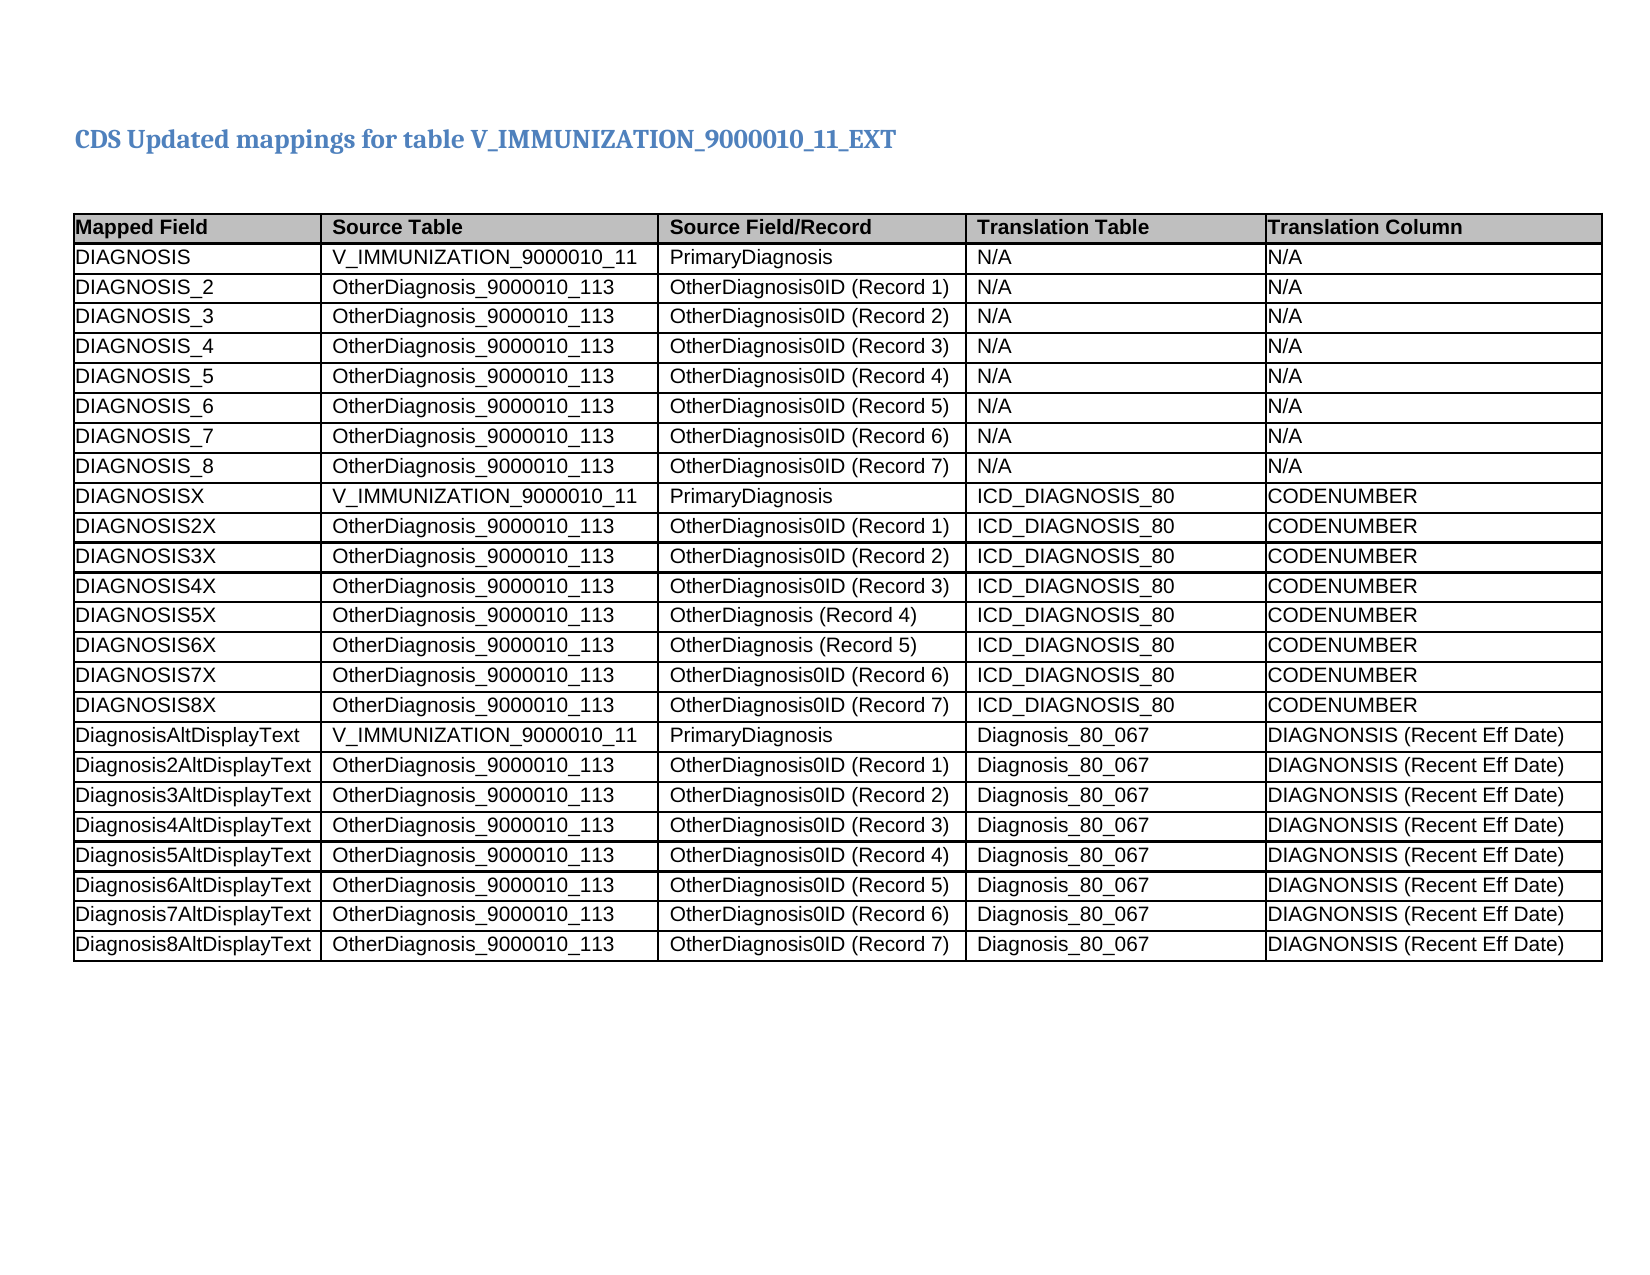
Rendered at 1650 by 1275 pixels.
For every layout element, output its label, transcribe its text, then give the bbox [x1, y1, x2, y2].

table_cell N/A [1267, 454, 1601, 482]
table_cell CODENUMBER [1267, 544, 1601, 571]
table_cell ICD_DIAGNOSIS_80 [967, 693, 1265, 721]
table_cell OtherDiagnosis_9000010_113 [322, 663, 657, 691]
table_cell OtherDiagnosis0ID (Record 4) [659, 843, 965, 870]
table_cell CODENUMBER [1267, 603, 1601, 631]
table_cell OtherDiagnosis_9000010_113 [322, 454, 657, 482]
table_cell OtherDiagnosis0ID (Record 6) [659, 663, 965, 691]
table_cell CODENUMBER [1267, 663, 1601, 691]
table_cell OtherDiagnosis_9000010_113 [322, 304, 657, 332]
table_cell Diagnosis_80_067 [967, 783, 1265, 811]
table_cell PrimaryDiagnosis [659, 245, 965, 272]
table_cell DIAGNONSIS (Recent Eff Date) [1267, 813, 1601, 840]
table_cell Diagnosis_80_067 [967, 843, 1265, 870]
table_cell Diagnosis_80_067 [967, 753, 1265, 781]
table_cell OtherDiagnosis0ID (Record 1) [659, 275, 965, 302]
table_cell OtherDiagnosis_9000010_113 [322, 364, 657, 392]
table_cell ICD_DIAGNOSIS_80 [967, 663, 1265, 691]
table_cell DIAGNOSIS7X [75, 663, 320, 691]
table_cell OtherDiagnosis (Record 4) [659, 603, 965, 631]
subtitle CDS Updated mappings for table V_IMMUNIZATION_9000010_11_EXT [75, 124, 1575, 155]
table_cell OtherDiagnosis0ID (Record 5) [659, 394, 965, 422]
table_cell DIAGNOSIS2X [75, 514, 320, 541]
table_cell DIAGNOSIS8X [75, 693, 320, 721]
table_header Translation Table [967, 215, 1265, 242]
table_cell OtherDiagnosis0ID (Record 7) [659, 454, 965, 482]
table_cell CODENUMBER [1267, 514, 1601, 541]
table_cell DIAGNOSIS_8 [75, 454, 320, 482]
table_cell V_IMMUNIZATION_9000010_11 [322, 723, 657, 751]
table_cell DIAGNONSIS (Recent Eff Date) [1267, 932, 1601, 960]
table_cell CODENUMBER [1267, 633, 1601, 661]
table_cell OtherDiagnosis_9000010_113 [322, 873, 657, 900]
table_cell N/A [967, 245, 1265, 272]
table_cell OtherDiagnosis_9000010_113 [322, 424, 657, 452]
table_cell N/A [967, 424, 1265, 452]
table_cell OtherDiagnosis0ID (Record 1) [659, 514, 965, 541]
table_cell PrimaryDiagnosis [659, 723, 965, 751]
table_header Source Field/Record [659, 215, 965, 242]
table_cell OtherDiagnosis0ID (Record 3) [659, 574, 965, 601]
table_cell OtherDiagnosis_9000010_113 [322, 275, 657, 302]
table_cell DIAGNOSIS5X [75, 603, 320, 631]
table_cell OtherDiagnosis_9000010_113 [322, 394, 657, 422]
table_cell Diagnosis6AltDisplayText [75, 873, 320, 900]
table_cell Diagnosis_80_067 [967, 873, 1265, 900]
table_cell OtherDiagnosis_9000010_113 [322, 544, 657, 571]
table_header Mapped Field [75, 215, 320, 242]
table_cell OtherDiagnosis0ID (Record 2) [659, 304, 965, 332]
table_cell CODENUMBER [1267, 574, 1601, 601]
table_cell OtherDiagnosis_9000010_113 [322, 693, 657, 721]
table_cell OtherDiagnosis_9000010_113 [322, 603, 657, 631]
table_cell DIAGNOSIS [75, 245, 320, 272]
table_cell N/A [1267, 424, 1601, 452]
table_cell CODENUMBER [1267, 693, 1601, 721]
table_cell OtherDiagnosis_9000010_113 [322, 902, 657, 930]
table_cell N/A [967, 394, 1265, 422]
table_cell N/A [1267, 275, 1601, 302]
table_cell DIAGNONSIS (Recent Eff Date) [1267, 783, 1601, 811]
table_cell Diagnosis8AltDisplayText [75, 932, 320, 960]
table_cell OtherDiagnosis_9000010_113 [322, 574, 657, 601]
table_cell ICD_DIAGNOSIS_80 [967, 633, 1265, 661]
table_cell CODENUMBER [1267, 484, 1601, 512]
table_cell Diagnosis_80_067 [967, 813, 1265, 840]
table_cell DIAGNOSIS_4 [75, 334, 320, 362]
table_cell OtherDiagnosis0ID (Record 3) [659, 813, 965, 840]
table_cell OtherDiagnosis_9000010_113 [322, 783, 657, 811]
table_cell DIAGNONSIS (Recent Eff Date) [1267, 873, 1601, 900]
table_cell DIAGNOSIS_5 [75, 364, 320, 392]
table_cell ICD_DIAGNOSIS_80 [967, 603, 1265, 631]
table_cell DIAGNONSIS (Recent Eff Date) [1267, 902, 1601, 930]
table_cell Diagnosis3AltDisplayText [75, 783, 320, 811]
table_cell DIAGNONSIS (Recent Eff Date) [1267, 723, 1601, 751]
table_cell V_IMMUNIZATION_9000010_11 [322, 484, 657, 512]
table_cell DIAGNOSIS_7 [75, 424, 320, 452]
table_cell N/A [1267, 364, 1601, 392]
table_cell DIAGNOSIS_2 [75, 275, 320, 302]
table_cell N/A [1267, 394, 1601, 422]
table_cell DIAGNOSIS_3 [75, 304, 320, 332]
table_cell Diagnosis_80_067 [967, 932, 1265, 960]
table_cell OtherDiagnosis0ID (Record 1) [659, 753, 965, 781]
table_cell OtherDiagnosis_9000010_113 [322, 813, 657, 840]
table_cell OtherDiagnosis0ID (Record 7) [659, 693, 965, 721]
table_header Translation Column [1267, 215, 1601, 242]
table_cell Diagnosis_80_067 [967, 902, 1265, 930]
table_header Source Table [322, 215, 657, 242]
table_cell N/A [1267, 304, 1601, 332]
table_cell Diagnosis4AltDisplayText [75, 813, 320, 840]
table_cell OtherDiagnosis_9000010_113 [322, 932, 657, 960]
table_cell DIAGNOSIS4X [75, 574, 320, 601]
table_cell DIAGNONSIS (Recent Eff Date) [1267, 843, 1601, 870]
table_cell N/A [1267, 245, 1601, 272]
table_cell OtherDiagnosis0ID (Record 5) [659, 873, 965, 900]
table_cell ICD_DIAGNOSIS_80 [967, 574, 1265, 601]
table_cell OtherDiagnosis0ID (Record 2) [659, 544, 965, 571]
table_cell N/A [967, 304, 1265, 332]
table_cell OtherDiagnosis0ID (Record 7) [659, 932, 965, 960]
table_cell Diagnosis_80_067 [967, 723, 1265, 751]
table_cell OtherDiagnosis_9000010_113 [322, 334, 657, 362]
table_cell ICD_DIAGNOSIS_80 [967, 544, 1265, 571]
table_cell PrimaryDiagnosis [659, 484, 965, 512]
table_cell DIAGNOSIS6X [75, 633, 320, 661]
table_cell Diagnosis7AltDisplayText [75, 902, 320, 930]
table_cell OtherDiagnosis_9000010_113 [322, 753, 657, 781]
table_cell OtherDiagnosis0ID (Record 4) [659, 364, 965, 392]
table_cell OtherDiagnosis0ID (Record 6) [659, 902, 965, 930]
table_cell DiagnosisAltDisplayText [75, 723, 320, 751]
table_cell OtherDiagnosis (Record 5) [659, 633, 965, 661]
table_cell N/A [967, 364, 1265, 392]
table_cell DIAGNOSIS_6 [75, 394, 320, 422]
table_cell DIAGNOSISX [75, 484, 320, 512]
table_cell DIAGNONSIS (Recent Eff Date) [1267, 753, 1601, 781]
table_cell N/A [967, 275, 1265, 302]
table_cell Diagnosis5AltDisplayText [75, 843, 320, 870]
table_cell N/A [967, 454, 1265, 482]
table_cell ICD_DIAGNOSIS_80 [967, 484, 1265, 512]
table_cell OtherDiagnosis_9000010_113 [322, 514, 657, 541]
table_cell N/A [1267, 334, 1601, 362]
table_cell OtherDiagnosis_9000010_113 [322, 633, 657, 661]
table_cell DIAGNOSIS3X [75, 544, 320, 571]
table_cell OtherDiagnosis0ID (Record 2) [659, 783, 965, 811]
table_cell V_IMMUNIZATION_9000010_11 [322, 245, 657, 272]
table_cell OtherDiagnosis_9000010_113 [322, 843, 657, 870]
table_cell OtherDiagnosis0ID (Record 3) [659, 334, 965, 362]
table_cell Diagnosis2AltDisplayText [75, 753, 320, 781]
table_cell ICD_DIAGNOSIS_80 [967, 514, 1265, 541]
table_cell N/A [967, 334, 1265, 362]
table_cell OtherDiagnosis0ID (Record 6) [659, 424, 965, 452]
